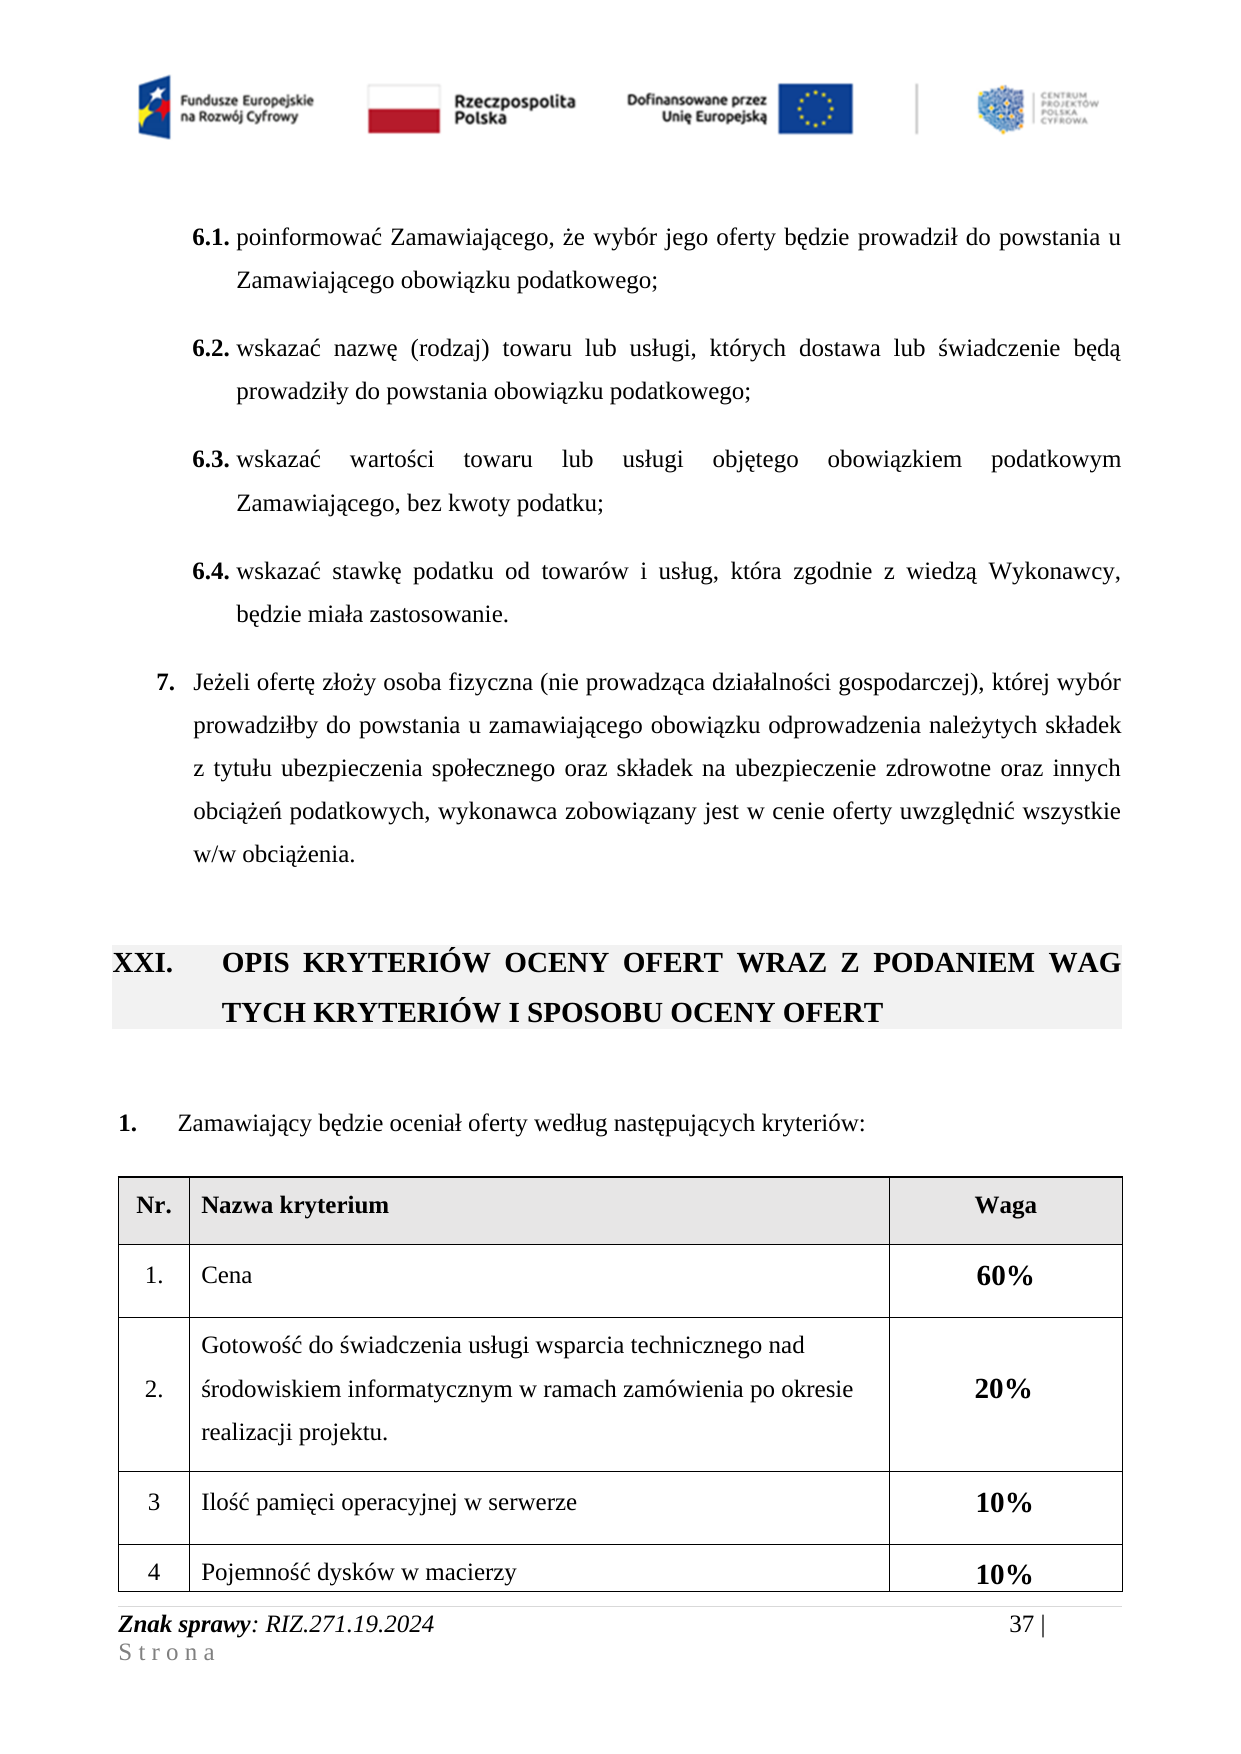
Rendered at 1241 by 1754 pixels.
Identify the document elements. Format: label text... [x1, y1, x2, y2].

list wskazać nazwę (rodzaj) towaru lub usługi, których dostawa lub świadczenie będą prowadziły do powstania obowiązku podatkowego; [192, 333, 1122, 405]
table_cell Pojemność dysków w macierzy [190, 1545, 889, 1591]
list wskazać wartości towaru lub usługi objętego obowiązkiem podatkowym Zamawiającego, bez kwoty podatku; [192, 444, 1122, 516]
table_cell Cena [190, 1245, 889, 1317]
table_cell 10% [890, 1472, 1122, 1544]
table_cell 60% [890, 1245, 1122, 1317]
table_header Waga [890, 1178, 1122, 1244]
table_cell 3 [119, 1472, 189, 1544]
table_header Nr. [119, 1178, 189, 1244]
list poinformować Zamawiającego, że wybór jego oferty będzie prowadził do powstania u Zamawiającego obowiązku podatkowego; [192, 222, 1122, 294]
list Zamawiający będzie oceniał oferty według następujących kryteriów: [118, 1108, 1122, 1137]
list Jeżeli ofertę złoży osoba fizyczna (nie prowadząca działalności gospodarczej), której wybór prowadziłby do powstania u zamawiającego obowiązku odprowadzenia należytych składek z tytułu ubezpieczenia społecznego oraz składek na ubezpieczenie zdrowotne oraz innych obciążeń podatkowych, wykonawca zobowiązany jest w cenie oferty uwzględnić wszystkie w/w obciążenia. [156, 667, 1122, 868]
picture [118, 54, 1130, 160]
list wskazać stawkę podatku od towarów i usług, która zgodnie z wiedzą Wykonawcy, będzie miała zastosowanie. [192, 556, 1122, 628]
table_cell 1. [119, 1245, 189, 1317]
table_cell 2. [119, 1318, 189, 1471]
table_cell 4 [119, 1545, 189, 1591]
table_header Nazwa kryterium [190, 1178, 889, 1244]
table_cell Gotowość do świadczenia usługi wsparcia technicznego nad środowiskiem informatycznym w ramach zamówienia po okresie realizacji projektu. [190, 1318, 889, 1471]
table_cell 20% [890, 1318, 1122, 1471]
table_cell Ilość pamięci operacyjnej w serwerze [190, 1472, 889, 1544]
table_cell 10% [890, 1545, 1122, 1591]
subtitle OPIS KRYTERIÓW OCENY OFERT WRAZ Z PODANIEM WAG TYCH KRYTERIÓW I SPOSOBU OCENY OFERT [112, 945, 1122, 1029]
